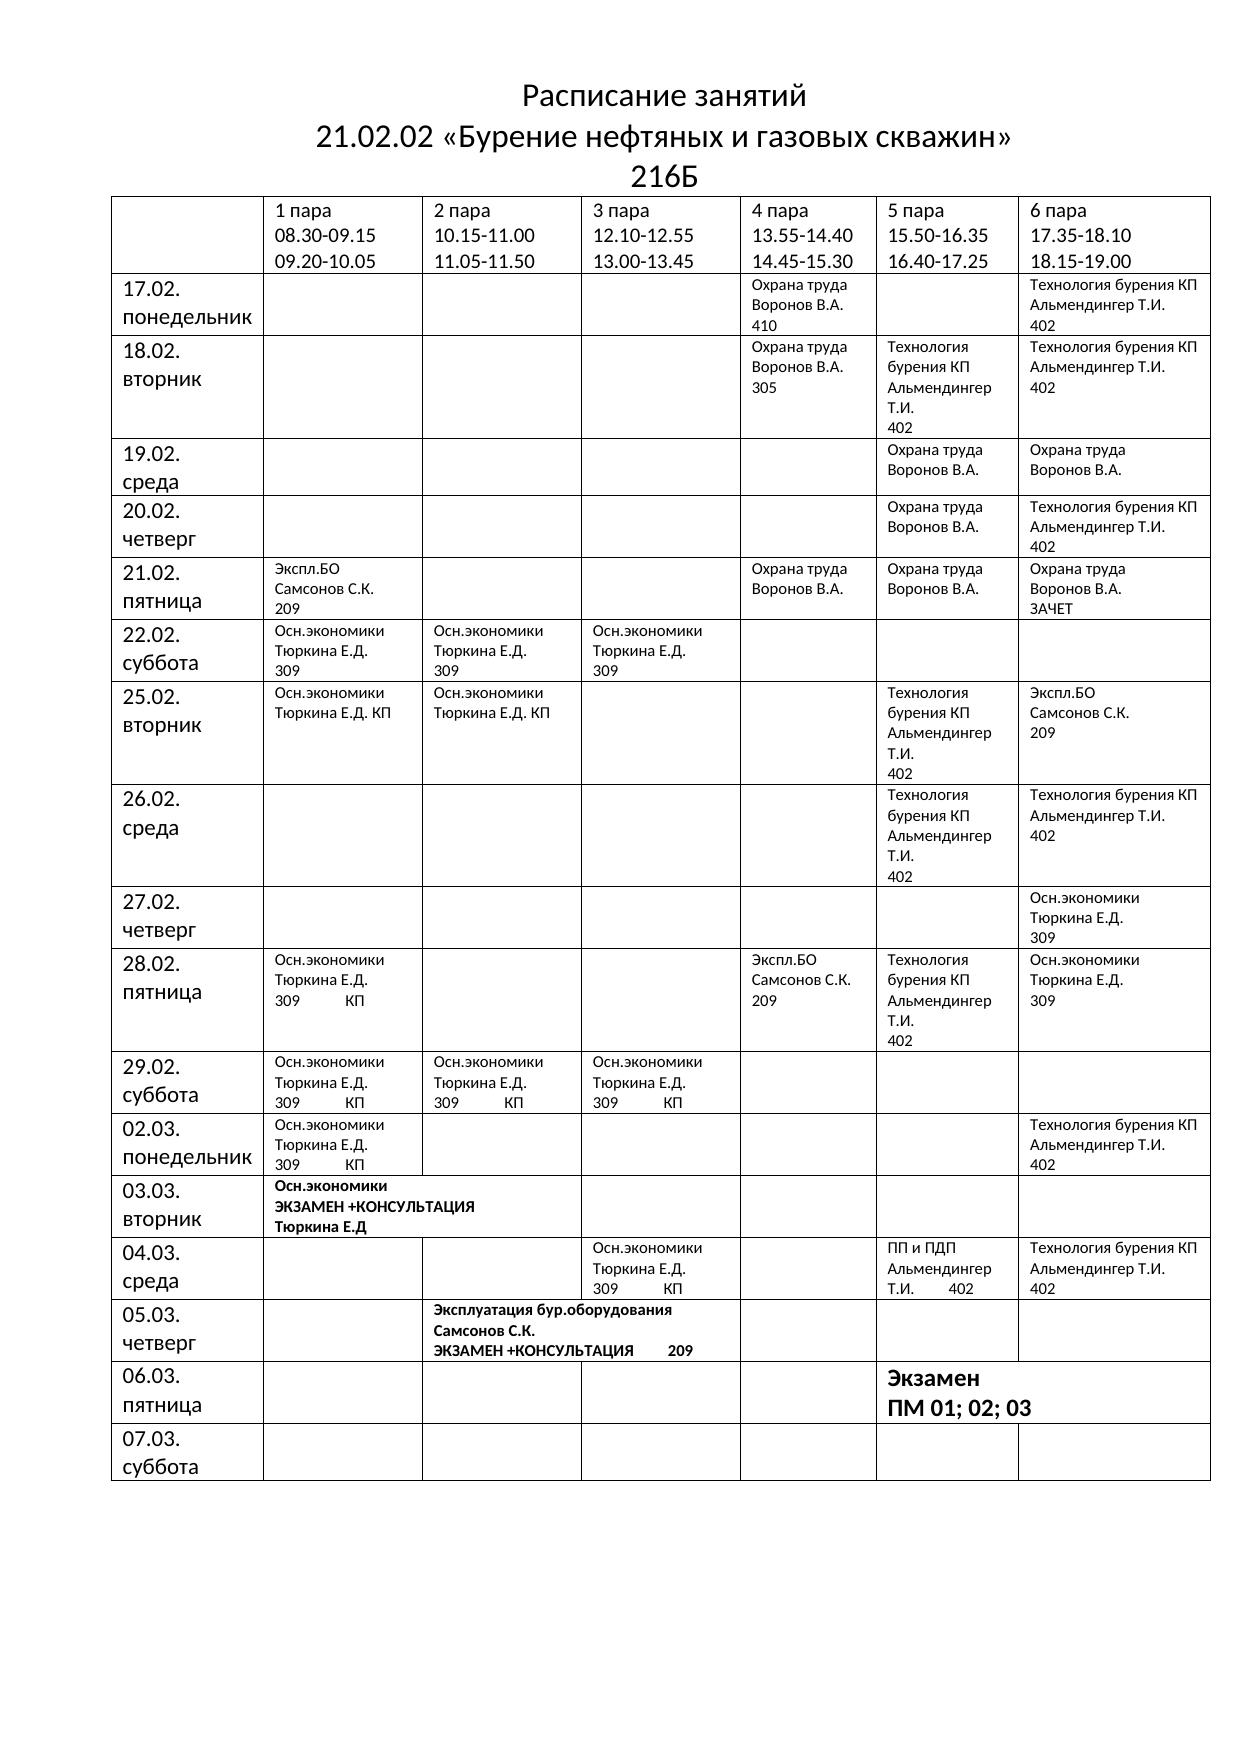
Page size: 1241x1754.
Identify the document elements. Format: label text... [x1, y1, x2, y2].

table_cell Осн.экономики Тюркина Е.Д. 309 КП [582, 1052, 740, 1113]
table_cell 17.02. понедельник [112, 274, 263, 335]
table_cell Технология бурения КП Альмендингер Т.И. 402 [877, 949, 1018, 1051]
table_cell [877, 1114, 1018, 1175]
table_cell [741, 620, 876, 681]
table_cell 22.02. суббота [112, 620, 263, 681]
table_cell [1019, 620, 1210, 681]
table_cell [582, 887, 740, 948]
table_cell Технология бурения КП Альмендингер Т.И. 402 [1019, 496, 1210, 557]
table_cell [423, 274, 581, 335]
table_cell Осн.экономики Тюркина Е.Д. 309 КП [264, 949, 422, 1051]
table_cell Осн.экономики Тюркина Е.Д. 309 [1019, 949, 1210, 1051]
table_cell [741, 1424, 876, 1480]
table_cell Технология бурения КП Альмендингер Т.И. 402 [1019, 274, 1210, 335]
table_cell [877, 1052, 1018, 1113]
table_cell [264, 336, 422, 438]
table_cell [423, 336, 581, 438]
table_header 4 пара 13.55-14.40 14.45-15.30 [741, 197, 876, 273]
table_cell [877, 620, 1018, 681]
table_cell Охрана труда Воронов В.А. 410 [741, 274, 876, 335]
table_header 3 пара 12.10-12.55 13.00-13.45 [582, 197, 740, 273]
table_cell [582, 496, 740, 557]
table_cell [877, 1176, 1018, 1237]
table_cell Осн.экономики Тюркина Е.Д. КП [423, 682, 581, 783]
table_cell Осн.экономики Тюркина Е.Д. 309 КП [264, 1114, 422, 1175]
table_cell [264, 274, 422, 335]
table_cell [582, 274, 740, 335]
table_cell [877, 887, 1018, 948]
table_cell Технология бурения КП Альмендингер Т.И. 402 [1019, 1114, 1210, 1175]
table_cell Охрана труда Воронов В.А. 305 [741, 336, 876, 438]
table_cell Осн.экономики Тюркина Е.Д. 309 [264, 620, 422, 681]
table_cell [264, 1238, 422, 1299]
table_cell 29.02. суббота [112, 1052, 263, 1113]
table_header [112, 197, 263, 273]
table_cell Технология бурения КП Альмендингер Т.И. 402 [877, 785, 1018, 886]
table_cell Осн.экономики Тюркина Е.Д. 309 КП [582, 1238, 740, 1299]
table_cell [423, 558, 581, 619]
table_cell [741, 1300, 876, 1361]
table_cell 02.03. понедельник [112, 1114, 263, 1175]
table_cell Технология бурения КП Альмендингер Т.И. 402 [1019, 336, 1210, 438]
table_cell [264, 887, 422, 948]
table_cell [741, 1052, 876, 1113]
table_cell Осн.экономики Тюркина Е.Д. 309 КП [423, 1052, 581, 1113]
table_header 2 пара 10.15-11.00 11.05-11.50 [423, 197, 581, 273]
table_cell [264, 1362, 422, 1423]
table_cell [877, 274, 1018, 335]
table_cell [741, 1114, 876, 1175]
table_cell [582, 336, 740, 438]
table_cell 25.02. вторник [112, 682, 263, 783]
table_cell 20.02. четверг [112, 496, 263, 557]
table_cell Охрана труда Воронов В.А. [741, 558, 876, 619]
table_cell [582, 1362, 740, 1423]
table_cell Осн.экономики Тюркина Е.Д. 309 [1019, 887, 1210, 948]
table_cell [741, 682, 876, 783]
table_cell [582, 1176, 740, 1237]
table_cell Охрана труда Воронов В.А. [877, 558, 1018, 619]
table_cell Охрана труда Воронов В.А. [877, 439, 1018, 495]
table_cell [264, 496, 422, 557]
table_cell [1019, 1300, 1210, 1361]
table_cell 03.03. вторник [112, 1176, 263, 1237]
table_cell Экспл.БО Самсонов С.К. 209 [264, 558, 422, 619]
table_cell [264, 1424, 422, 1480]
table_cell 28.02. пятница [112, 949, 263, 1051]
table_cell [741, 439, 876, 495]
table_cell [1019, 1424, 1210, 1480]
table_cell Технология бурения КП Альмендингер Т.И. 402 [1019, 1238, 1210, 1299]
table_cell [741, 1238, 876, 1299]
table_cell Охрана труда Воронов В.А. ЗАЧЕТ [1019, 558, 1210, 619]
table_cell Осн.экономики Тюркина Е.Д. КП [264, 682, 422, 783]
table_cell [582, 1114, 740, 1175]
table_cell [741, 1362, 876, 1423]
table_cell ПП и ПДП Альмендингер Т.И. 402 [877, 1238, 1018, 1299]
table_cell Охрана труда Воронов В.А. [877, 496, 1018, 557]
table_cell [741, 785, 876, 886]
table_header 1 пара 08.30-09.15 09.20-10.05 [264, 197, 422, 273]
table_cell 27.02. четверг [112, 887, 263, 948]
table_cell [423, 1238, 581, 1299]
table_cell [423, 887, 581, 948]
table_cell [582, 1424, 740, 1480]
table_cell Технология бурения КП Альмендингер Т.И. 402 [1019, 785, 1210, 886]
table_cell [582, 682, 740, 783]
table_cell [423, 1424, 581, 1480]
table_cell [741, 496, 876, 557]
table_cell Осн.экономики ЭКЗАМЕН +КОНСУЛЬТАЦИЯ Тюркина Е.Д [264, 1176, 581, 1237]
table_cell [741, 1176, 876, 1237]
table_cell [582, 439, 740, 495]
table_cell Осн.экономики Тюркина Е.Д. 309 [582, 620, 740, 681]
table_cell [423, 785, 581, 886]
table_cell 05.03. четверг [112, 1300, 263, 1361]
table_cell [423, 496, 581, 557]
table_cell [1019, 1052, 1210, 1113]
table_cell Технология бурения КП Альмендингер Т.И. 402 [877, 336, 1018, 438]
table_cell [741, 887, 876, 948]
table_cell [264, 439, 422, 495]
table_cell Технология бурения КП Альмендингер Т.И. 402 [877, 682, 1018, 783]
table_cell 19.02. среда [112, 439, 263, 495]
table_cell Осн.экономики Тюркина Е.Д. 309 КП [264, 1052, 422, 1113]
table_cell 07.03. суббота [112, 1424, 263, 1480]
table_cell [877, 1300, 1018, 1361]
table_cell Экспл.БО Самсонов С.К. 209 [741, 949, 876, 1051]
table_cell [264, 1300, 422, 1361]
table_cell Охрана труда Воронов В.А. [1019, 439, 1210, 495]
table_cell [582, 785, 740, 886]
table_cell 21.02. пятница [112, 558, 263, 619]
table_header 5 пара 15.50-16.35 16.40-17.25 [877, 197, 1018, 273]
table_cell [582, 949, 740, 1051]
table_cell [582, 558, 740, 619]
table_cell [423, 1114, 581, 1175]
table_cell Экзамен ПМ 01; 02; 03 [877, 1362, 1210, 1423]
table_cell [423, 949, 581, 1051]
table_cell Эксплуатация бур.оборудования Самсонов С.К. ЭКЗАМЕН +КОНСУЛЬТАЦИЯ 209 [423, 1300, 740, 1361]
table_cell 26.02. среда [112, 785, 263, 886]
table_cell [423, 439, 581, 495]
table_cell [423, 1362, 581, 1423]
table_cell 04.03. среда [112, 1238, 263, 1299]
table_cell 06.03. пятница [112, 1362, 263, 1423]
table_cell [264, 785, 422, 886]
table_cell [877, 1424, 1018, 1480]
table_header 6 пара 17.35-18.10 18.15-19.00 [1019, 197, 1210, 273]
table_cell Экспл.БО Самсонов С.К. 209 [1019, 682, 1210, 783]
table_cell 18.02. вторник [112, 336, 263, 438]
table_cell Осн.экономики Тюркина Е.Д. 309 [423, 620, 581, 681]
table_cell [1019, 1176, 1210, 1237]
